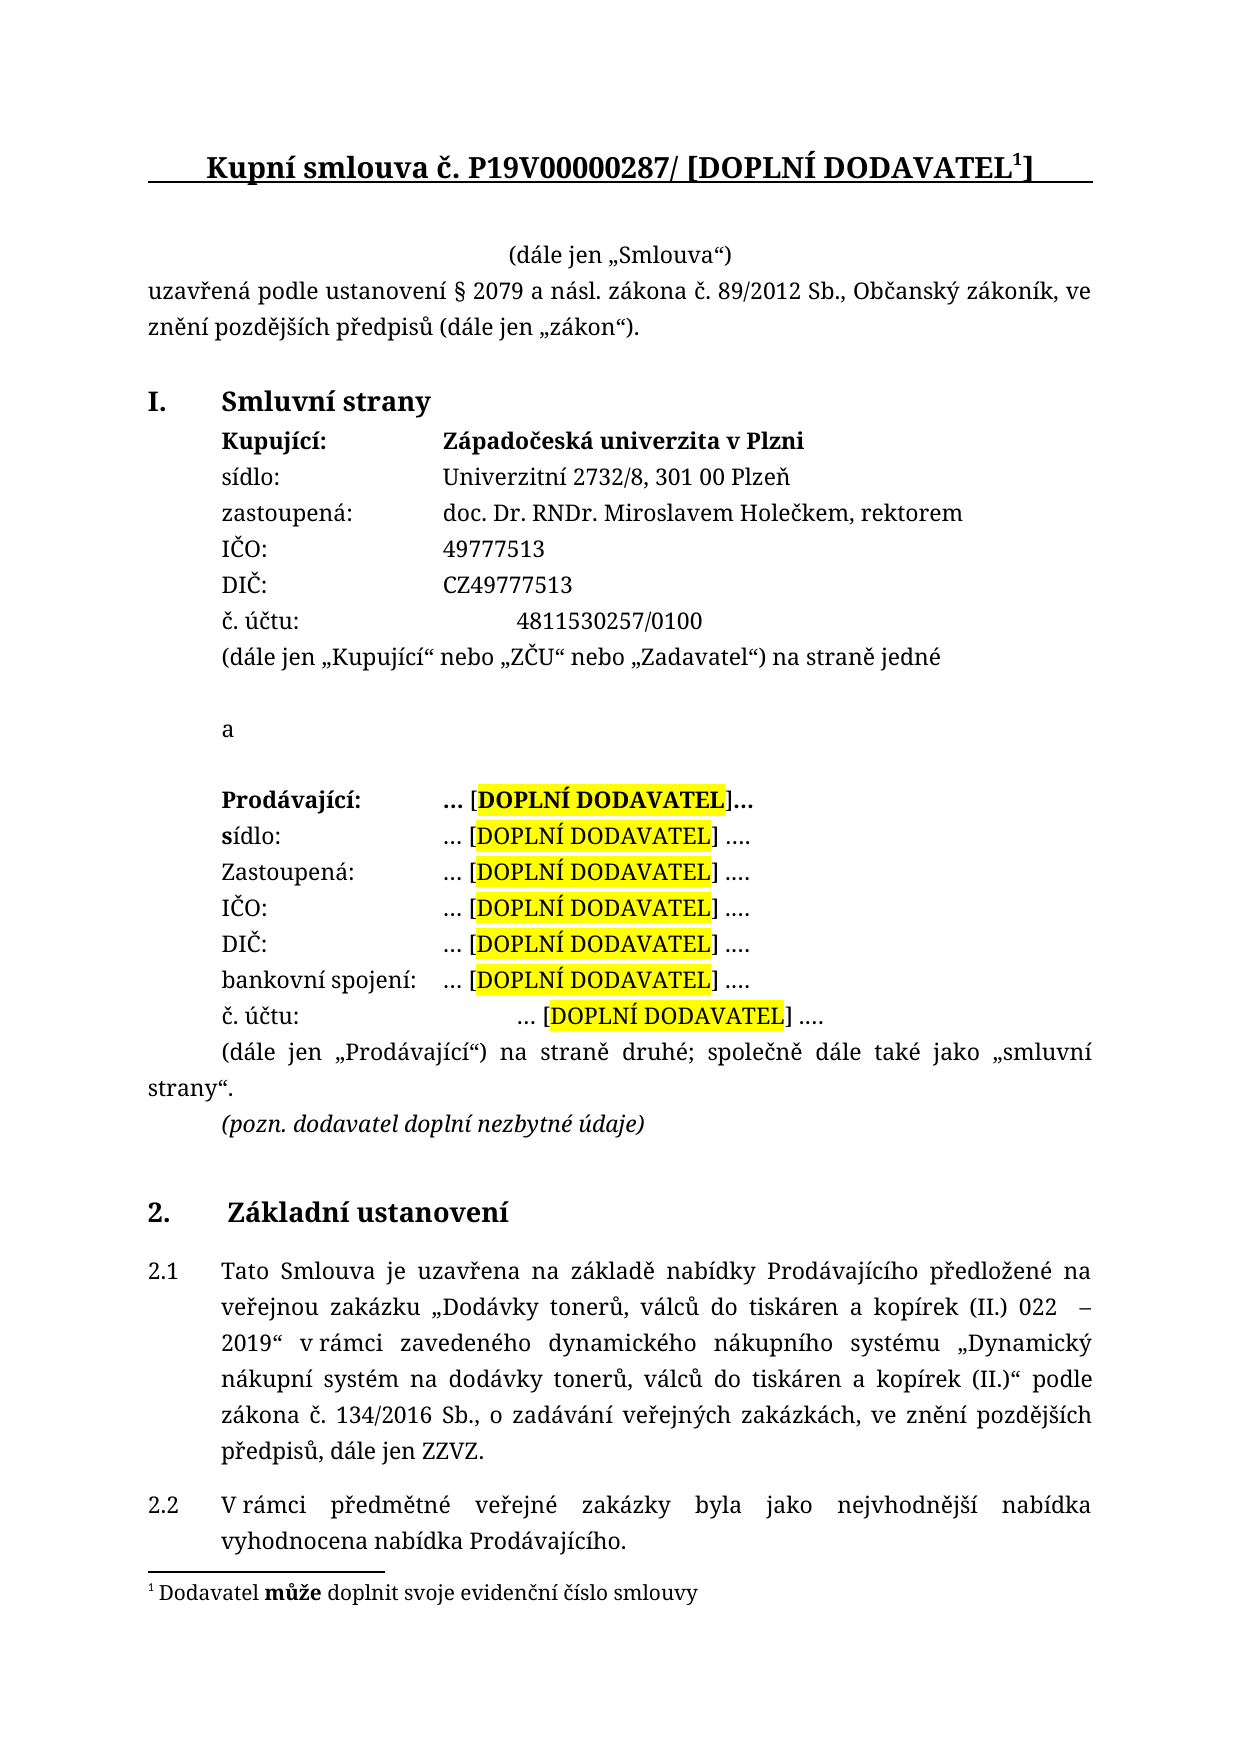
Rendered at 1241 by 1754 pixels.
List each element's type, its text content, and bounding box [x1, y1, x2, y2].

text Kupní smlouva č. P19V00000287/ [DOPLNÍ DODAVATEL] [148, 148, 1093, 181]
text zastoupená: doc. Dr. RNDr. Miroslavem Holečkem, rektorem [221, 497, 1093, 528]
text (dále jen „Smlouva“) [148, 239, 1093, 270]
text č. účtu: … [DOPLNÍ DODAVATEL] .… [784, 1000, 1093, 1031]
text 2.2 V rámci předmětné veřejné zakázky byla jako nejvhodnější nabídka vyhodnocena nabídka Prodávajícího. [148, 1489, 1093, 1556]
text I. Smluvní strany [148, 383, 1093, 419]
text č. účtu: 4811530257/0100 [221, 605, 1093, 636]
text (pozn. dodavatel doplní nezbytné údaje) [148, 1108, 1093, 1139]
text (dále jen „Kupující“ nebo „ZČU“ nebo „Zadavatel“) na straně jedné [221, 641, 1093, 672]
text sídlo: Univerzitní 2732/8, 301 00 Plzeň [221, 461, 1093, 492]
text Zastoupená: … [DOPLNÍ DODAVATEL] .… [221, 856, 476, 887]
text a [221, 712, 1093, 744]
text Kupující: Západočeská univerzita v Plzni [221, 425, 1093, 456]
text sídlo: … [DOPLNÍ DODAVATEL] …. [711, 820, 1093, 852]
text Zastoupená: … [DOPLNÍ DODAVATEL] .… [711, 856, 1093, 887]
text DIČ: … [DOPLNÍ DODAVATEL] .… [711, 928, 1093, 959]
text č. účtu: … [DOPLNÍ DODAVATEL] .… [221, 1000, 550, 1031]
text IČO: … [DOPLNÍ DODAVATEL] .… [221, 892, 476, 923]
text bankovní spojení: … [DOPLNÍ DODAVATEL] .… [711, 964, 1093, 995]
text IČO: … [DOPLNÍ DODAVATEL] .… [711, 892, 1093, 923]
text 2.1 Tato Smlouva je uzavřena na základě nabídky Prodávajícího předložené na veřejnou zakázku „Dodávky tonerů, válců do tiskáren a kopírek (II.) 022 – 2019“ v rámci zavedeného dynamického nákupního systému „Dynamický nákupní systém na dodávky tonerů, válců do tiskáren a kopírek (II.)“ podle zákona č. 134/2016 Sb., o zadávání veřejných zakázkách, ve znění pozdějších předpisů, dále jen ZZVZ. [148, 1255, 1093, 1466]
text Prodávající: … [DOPLNÍ DODAVATEL]… [725, 784, 1093, 816]
text 2. Základní ustanovení [148, 1194, 1093, 1231]
text (dále jen „Prodávající“) na straně druhé; společně dále také jako „smluvní strany“. [148, 1036, 1093, 1103]
text sídlo: … [DOPLNÍ DODAVATEL] …. [221, 820, 476, 852]
text DIČ: … [DOPLNÍ DODAVATEL] .… [221, 928, 476, 959]
text Prodávající: … [DOPLNÍ DODAVATEL]… [221, 784, 478, 816]
text bankovní spojení: … [DOPLNÍ DODAVATEL] .… [148, 964, 476, 995]
text DIČ: CZ49777513 [221, 569, 1093, 600]
text IČO: 49777513 [221, 533, 1093, 564]
text uzavřená podle ustanovení § 2079 a násl. zákona č. 89/2012 Sb., Občanský zákoník, ve znění pozdějších předpisů (dále jen „zákon“). [148, 275, 1093, 342]
